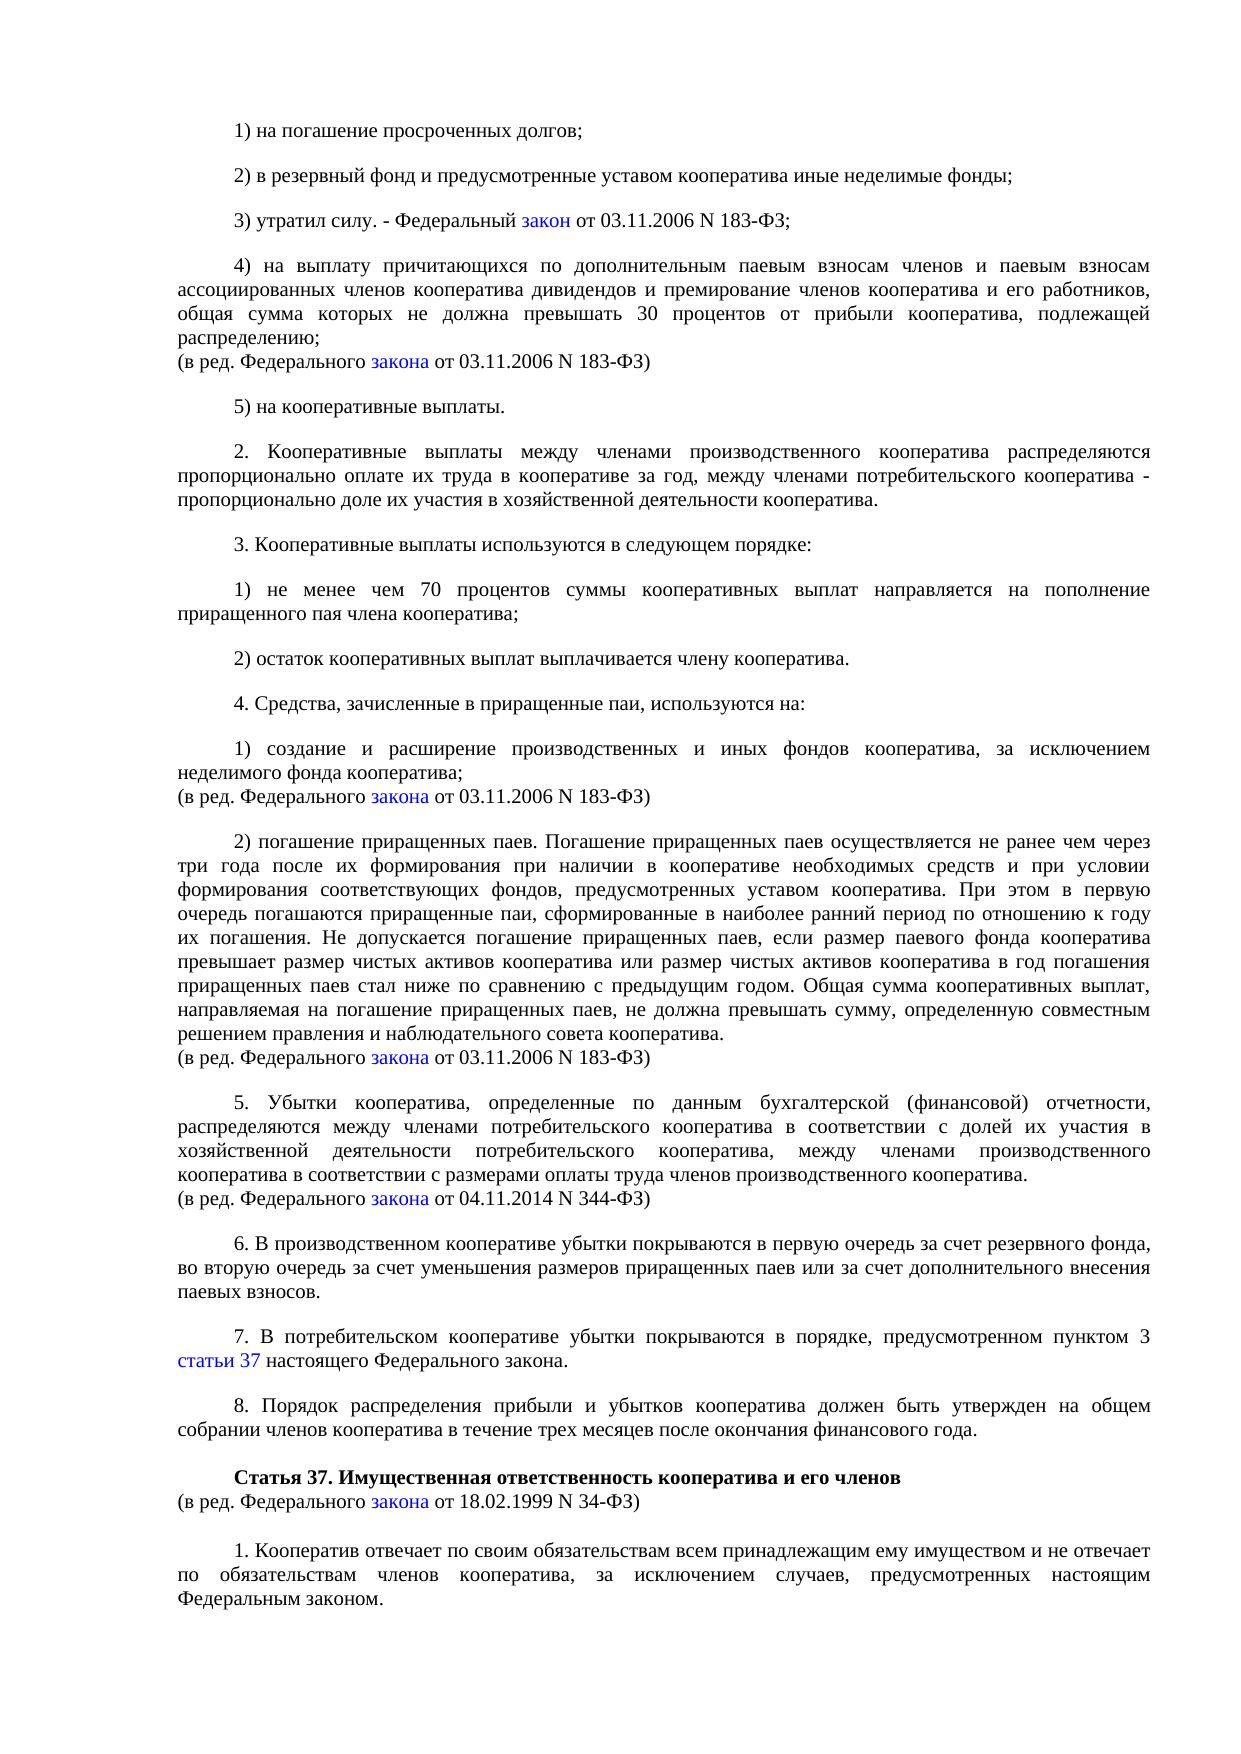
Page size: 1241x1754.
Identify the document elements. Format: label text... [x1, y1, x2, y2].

text (в ред. Федерального закона от 18.02.1999 N 34-ФЗ) [177, 1489, 1152, 1513]
text 3. Кооперативные выплаты используются в следующем порядке: [177, 532, 1152, 556]
text 7. В потребительском кооперативе убытки покрываются в порядке, предусмотренном пунктом 3 статьи 37 настоящего Федерального закона. [177, 1324, 1152, 1372]
text 5. Убытки кооператива, определенные по данным бухгалтерской (финансовой) отчетности, распределяются между членами потребительского кооператива в соответствии с долей их участия в хозяйственной деятельности потребительского кооператива, между членами производственного кооператива в соответствии с размерами оплаты труда членов производственного кооператива. [177, 1090, 1152, 1186]
text 4) на выплату причитающихся по дополнительным паевым взносам членов и паевым взносам ассоциированных членов кооператива дивидендов и премирование членов кооператива и его работников, общая сумма которых не должна превышать 30 процентов от прибыли кооператива, подлежащей распределению; [177, 253, 1152, 349]
text 6. В производственном кооперативе убытки покрываются в первую очередь за счет резервного фонда, во вторую очередь за счет уменьшения размеров приращенных паев или за счет дополнительного внесения паевых взносов. [177, 1231, 1152, 1303]
text 1) не менее чем 70 процентов суммы кооперативных выплат направляется на пополнение приращенного пая члена кооператива; [177, 577, 1152, 625]
text 3) утратил силу. - Федеральный закон от 03.11.2006 N 183-ФЗ; [177, 208, 1152, 232]
text 8. Порядок распределения прибыли и убытков кооператива должен быть утвержден на общем собрании членов кооператива в течение трех месяцев после окончания финансового года. [177, 1393, 1152, 1441]
text 1) создание и расширение производственных и иных фондов кооператива, за исключением неделимого фонда кооператива; [177, 736, 1152, 784]
text (в ред. Федерального закона от 03.11.2006 N 183-ФЗ) [177, 784, 1152, 808]
text 1. Кооператив отвечает по своим обязательствам всем принадлежащим ему имуществом и не отвечает по обязательствам членов кооператива, за исключением случаев, предусмотренных настоящим Федеральным законом. [177, 1537, 1152, 1610]
text 5) на кооперативные выплаты. [177, 394, 1152, 418]
text 2) в резервный фонд и предусмотренные уставом кооператива иные неделимые фонды; [177, 163, 1152, 187]
text 1) на погашение просроченных долгов; [177, 118, 1152, 142]
text (в ред. Федерального закона от 04.11.2014 N 344-ФЗ) [177, 1186, 1152, 1210]
text 2) погашение приращенных паев. Погашение приращенных паев осуществляется не ранее чем через три года после их формирования при наличии в кооперативе необходимых средств и при условии формирования соответствующих фондов, предусмотренных уставом кооператива. При этом в первую очередь погашаются приращенные паи, сформированные в наиболее ранний период по отношению к году их погашения. Не допускается погашение приращенных паев, если размер паевого фонда кооператива превышает размер чистых активов кооператива или размер чистых активов кооператива в год погашения приращенных паев стал ниже по сравнению с предыдущим годом. Общая сумма кооперативных выплат, направляемая на погашение приращенных паев, не должна превышать сумму, определенную совместным решением правления и наблюдательного совета кооператива. [177, 828, 1152, 1045]
text (в ред. Федерального закона от 03.11.2006 N 183-ФЗ) [177, 1045, 1152, 1069]
text 4. Средства, зачисленные в приращенные паи, используются на: [177, 691, 1152, 715]
text (в ред. Федерального закона от 03.11.2006 N 183-ФЗ) [177, 349, 1152, 373]
title Статья 37. Имущественная ответственность кооператива и его членов [177, 1465, 1152, 1489]
text 2. Кооперативные выплаты между членами производственного кооператива распределяются пропорционально оплате их труда в кооперативе за год, между членами потребительского кооператива - пропорционально доле их участия в хозяйственной деятельности кооператива. [177, 439, 1152, 511]
text 2) остаток кооперативных выплат выплачивается члену кооператива. [177, 646, 1152, 670]
